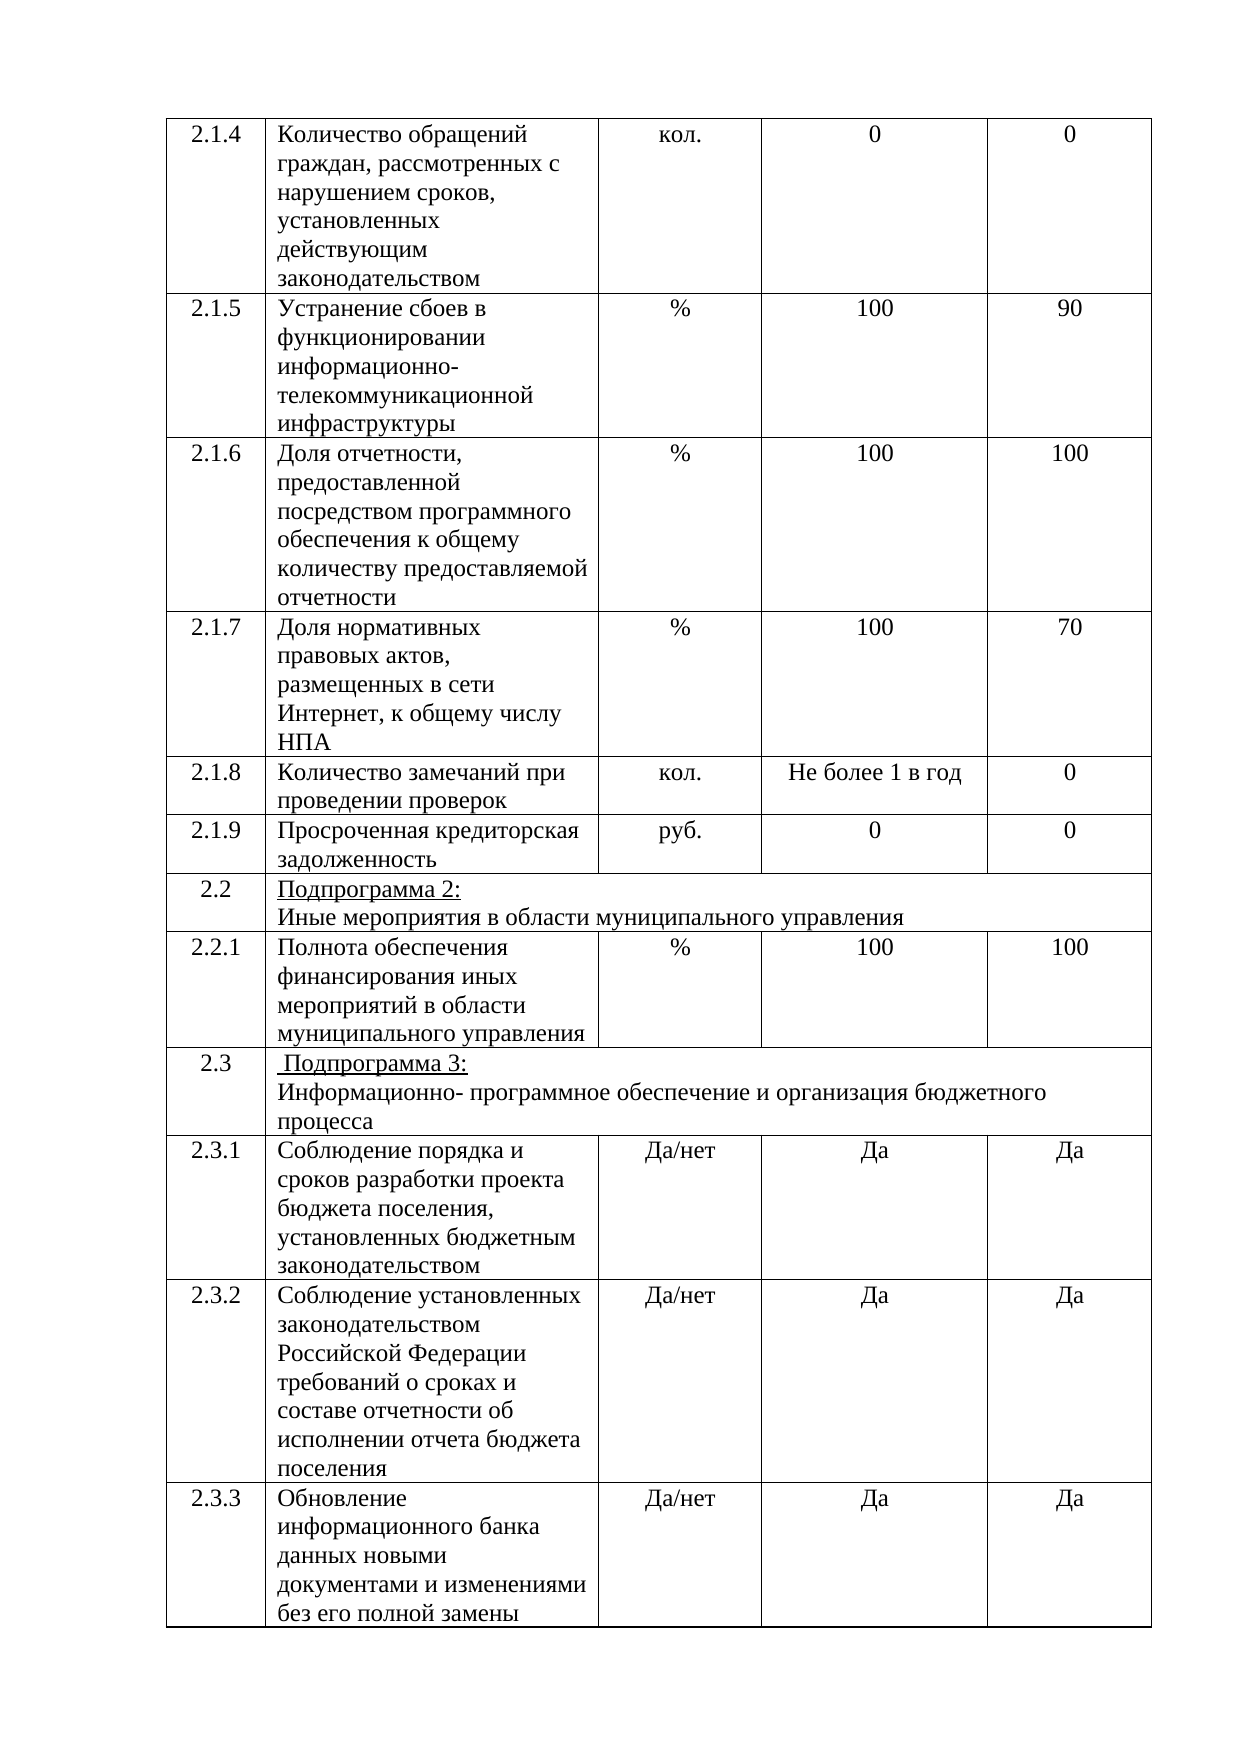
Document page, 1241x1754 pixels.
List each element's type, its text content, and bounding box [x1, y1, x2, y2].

table_cell 0 [988, 815, 1151, 873]
table_cell 2.2.1 [167, 932, 265, 1047]
table_cell 0 [762, 815, 987, 873]
table_cell Да [988, 1483, 1151, 1626]
table_cell Полнота обеспечения финансирования иных мероприятий в области муниципального управления [266, 932, 598, 1047]
table_cell Да [762, 1483, 987, 1626]
table_cell % [599, 612, 761, 756]
table_cell 0 [762, 119, 987, 292]
table_cell 2.2 [167, 874, 265, 931]
table_cell % [599, 438, 761, 611]
table_cell Доля нормативных правовых актов, размещенных в сети Интернет, к общему числу НПА [266, 612, 598, 756]
table_cell Да [988, 1136, 1151, 1279]
table_cell 2.1.8 [167, 757, 265, 814]
table_cell Да/нет [599, 1136, 761, 1279]
table_cell 100 [762, 438, 987, 611]
table_cell 100 [762, 932, 987, 1047]
table_cell 2.1.5 [167, 294, 265, 437]
table_cell Количество обращений граждан, рассмотренных с нарушением сроков, установленных действующим законодательством [266, 119, 598, 292]
table_cell 2.3.2 [167, 1280, 265, 1482]
table_cell 2.1.4 [167, 119, 265, 292]
table_cell Да/нет [599, 1483, 761, 1626]
table_cell Доля отчетности, предоставленной посредством программного обеспечения к общему количеству предоставляемой отчетности [266, 438, 598, 611]
table_cell 100 [988, 932, 1151, 1047]
table_cell кол. [599, 119, 761, 292]
table_cell 100 [762, 294, 987, 437]
table_cell 0 [988, 757, 1151, 814]
table_cell кол. [599, 757, 761, 814]
table_cell % [599, 294, 761, 437]
table_cell руб. [599, 815, 761, 873]
table_cell Устранение сбоев в функционировании информационно-телекоммуникационной инфраструктуры [266, 294, 598, 437]
table_cell Количество замечаний при проведении проверок [266, 757, 598, 814]
table_cell Да [762, 1136, 987, 1279]
table_cell Обновление информационного банка данных новыми документами и изменениями без его полной замены [266, 1483, 598, 1626]
table_cell Соблюдение установленных законодательством Российской Федерации требований о сроках и составе отчетности об исполнении отчета бюджета поселения [266, 1280, 598, 1482]
table_cell Не более 1 в год [762, 757, 987, 814]
table_cell 100 [762, 612, 987, 756]
table_cell Да/нет [599, 1280, 761, 1482]
table_cell Соблюдение порядка и сроков разработки проекта бюджета поселения, установленных бюджетным законодательством [266, 1136, 598, 1279]
table_cell 2.1.6 [167, 438, 265, 611]
table_cell 2.3.1 [167, 1136, 265, 1279]
table_cell 2.1.9 [167, 815, 265, 873]
table_cell Подпрограмма 3: Информационно- программное обеспечение и организация бюджетного процесса [266, 1048, 1151, 1134]
table_cell 70 [988, 612, 1151, 756]
table_cell % [599, 932, 761, 1047]
table_cell Да [762, 1280, 987, 1482]
table_cell 2.3 [167, 1048, 265, 1134]
table_cell Подпрограмма 2: Иные мероприятия в области муниципального управления [266, 874, 1151, 931]
table_cell 2.1.7 [167, 612, 265, 756]
table_cell 2.3.3 [167, 1483, 265, 1626]
table_cell Да [988, 1280, 1151, 1482]
table_cell 0 [988, 119, 1151, 292]
table_cell Просроченная кредиторская задолженность [266, 815, 598, 873]
table_cell 90 [988, 294, 1151, 437]
table_cell 100 [988, 438, 1151, 611]
